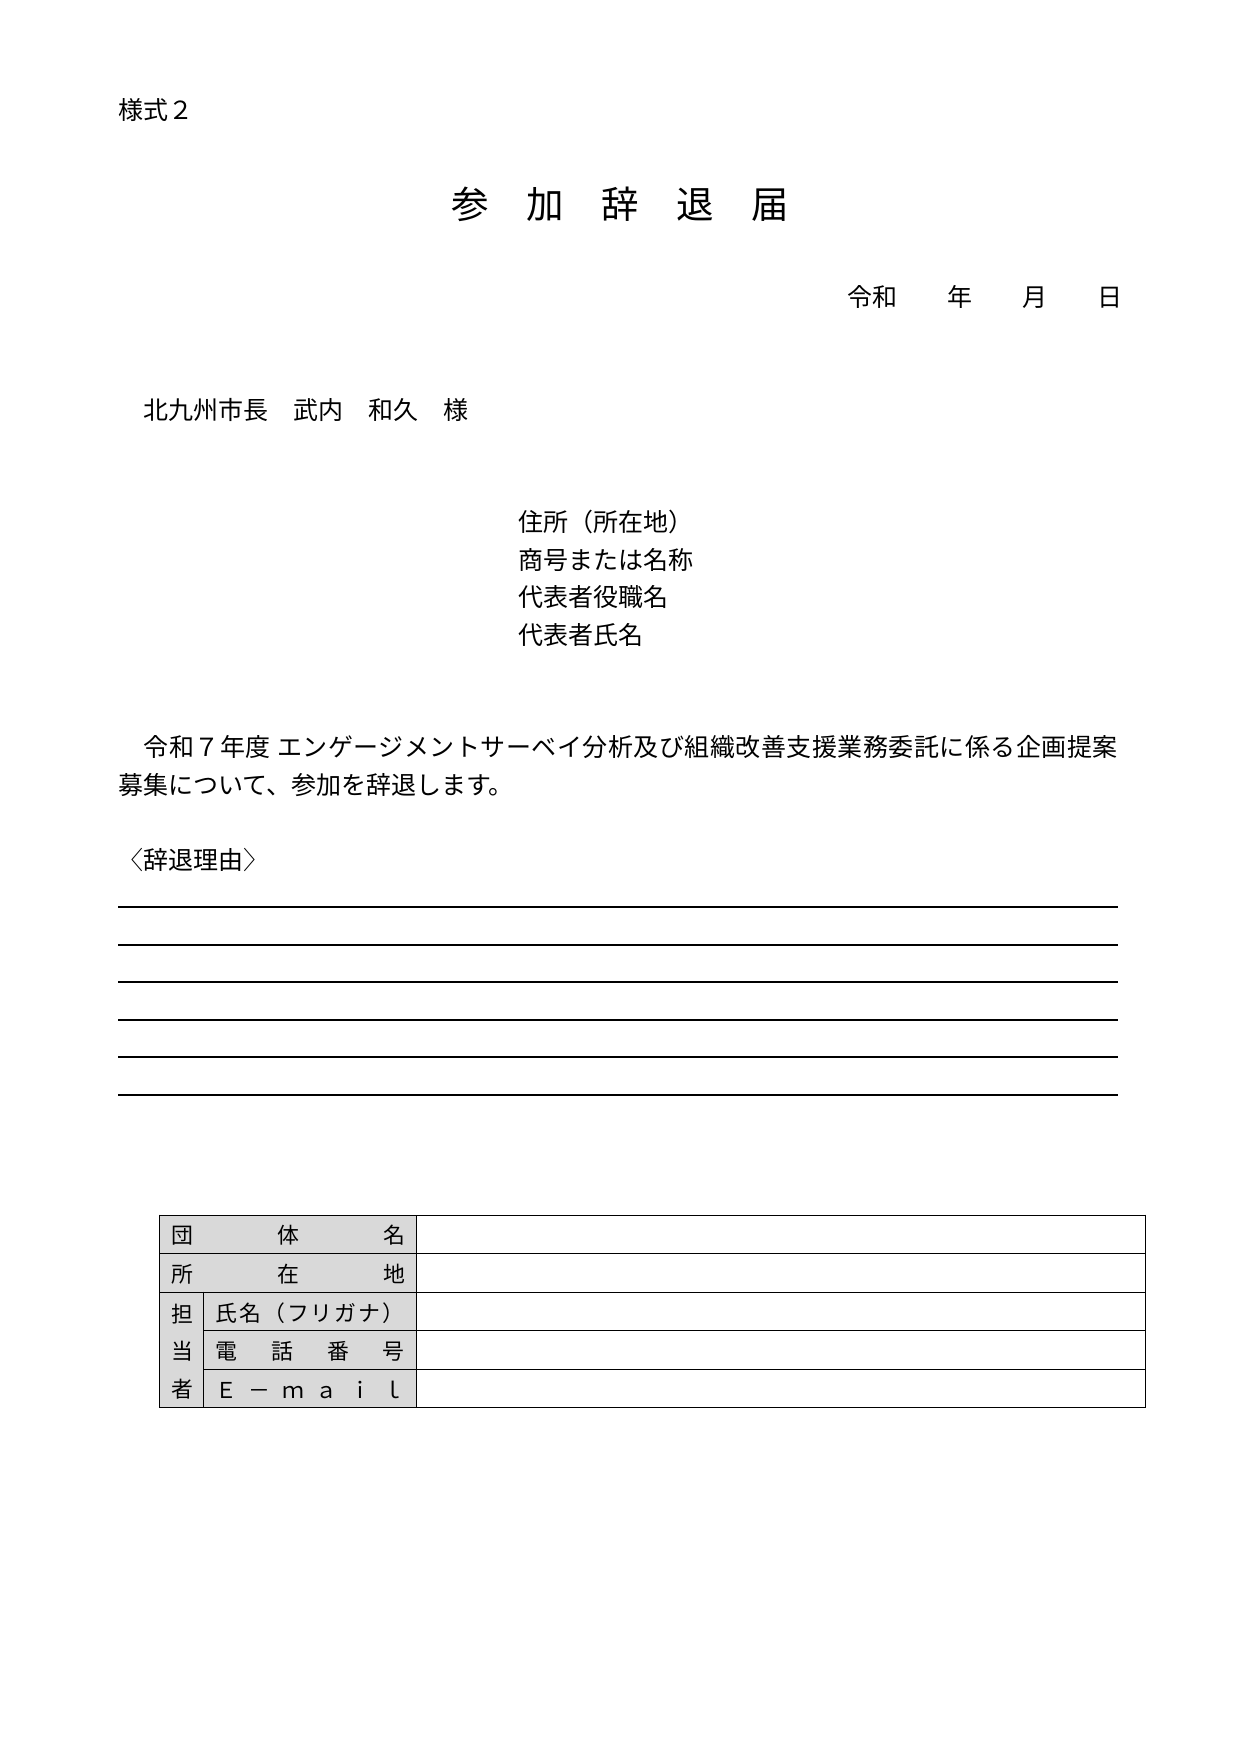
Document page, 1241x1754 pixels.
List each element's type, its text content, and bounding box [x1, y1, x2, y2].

table_cell [417, 1293, 1145, 1330]
text 参 加 辞 退 届 [118, 164, 1122, 239]
table_header [417, 1216, 1145, 1253]
text 住所（所在地） [118, 502, 1122, 539]
table_cell [417, 1370, 1145, 1407]
table_cell 氏名（フリガナ） [204, 1293, 416, 1330]
text 〈辞退理由〉 [118, 839, 1122, 877]
table_header 団体名 [160, 1216, 416, 1253]
table_cell [417, 1331, 1145, 1369]
table_cell 電話番号 [204, 1331, 416, 1369]
text 様式２ [118, 89, 1122, 127]
table_cell 担当者 [160, 1293, 203, 1407]
text 代表者役職名 [118, 577, 1122, 614]
text 代表者氏名 [118, 614, 1122, 652]
text 北九州市長 武内 和久 様 [118, 389, 1122, 427]
text 商号または名称 [118, 539, 1122, 577]
table_cell [417, 1254, 1145, 1292]
table_cell Ｅ－ｍａｉｌ [204, 1370, 416, 1407]
text 令和７年度 エンゲージメントサーベイ分析及び組織改善支援業務委託に係る企画提案募集について、参加を辞退します。 [118, 727, 1122, 802]
table_cell 所在地 [160, 1254, 416, 1292]
text 令和 年 月 日 [118, 277, 1122, 314]
